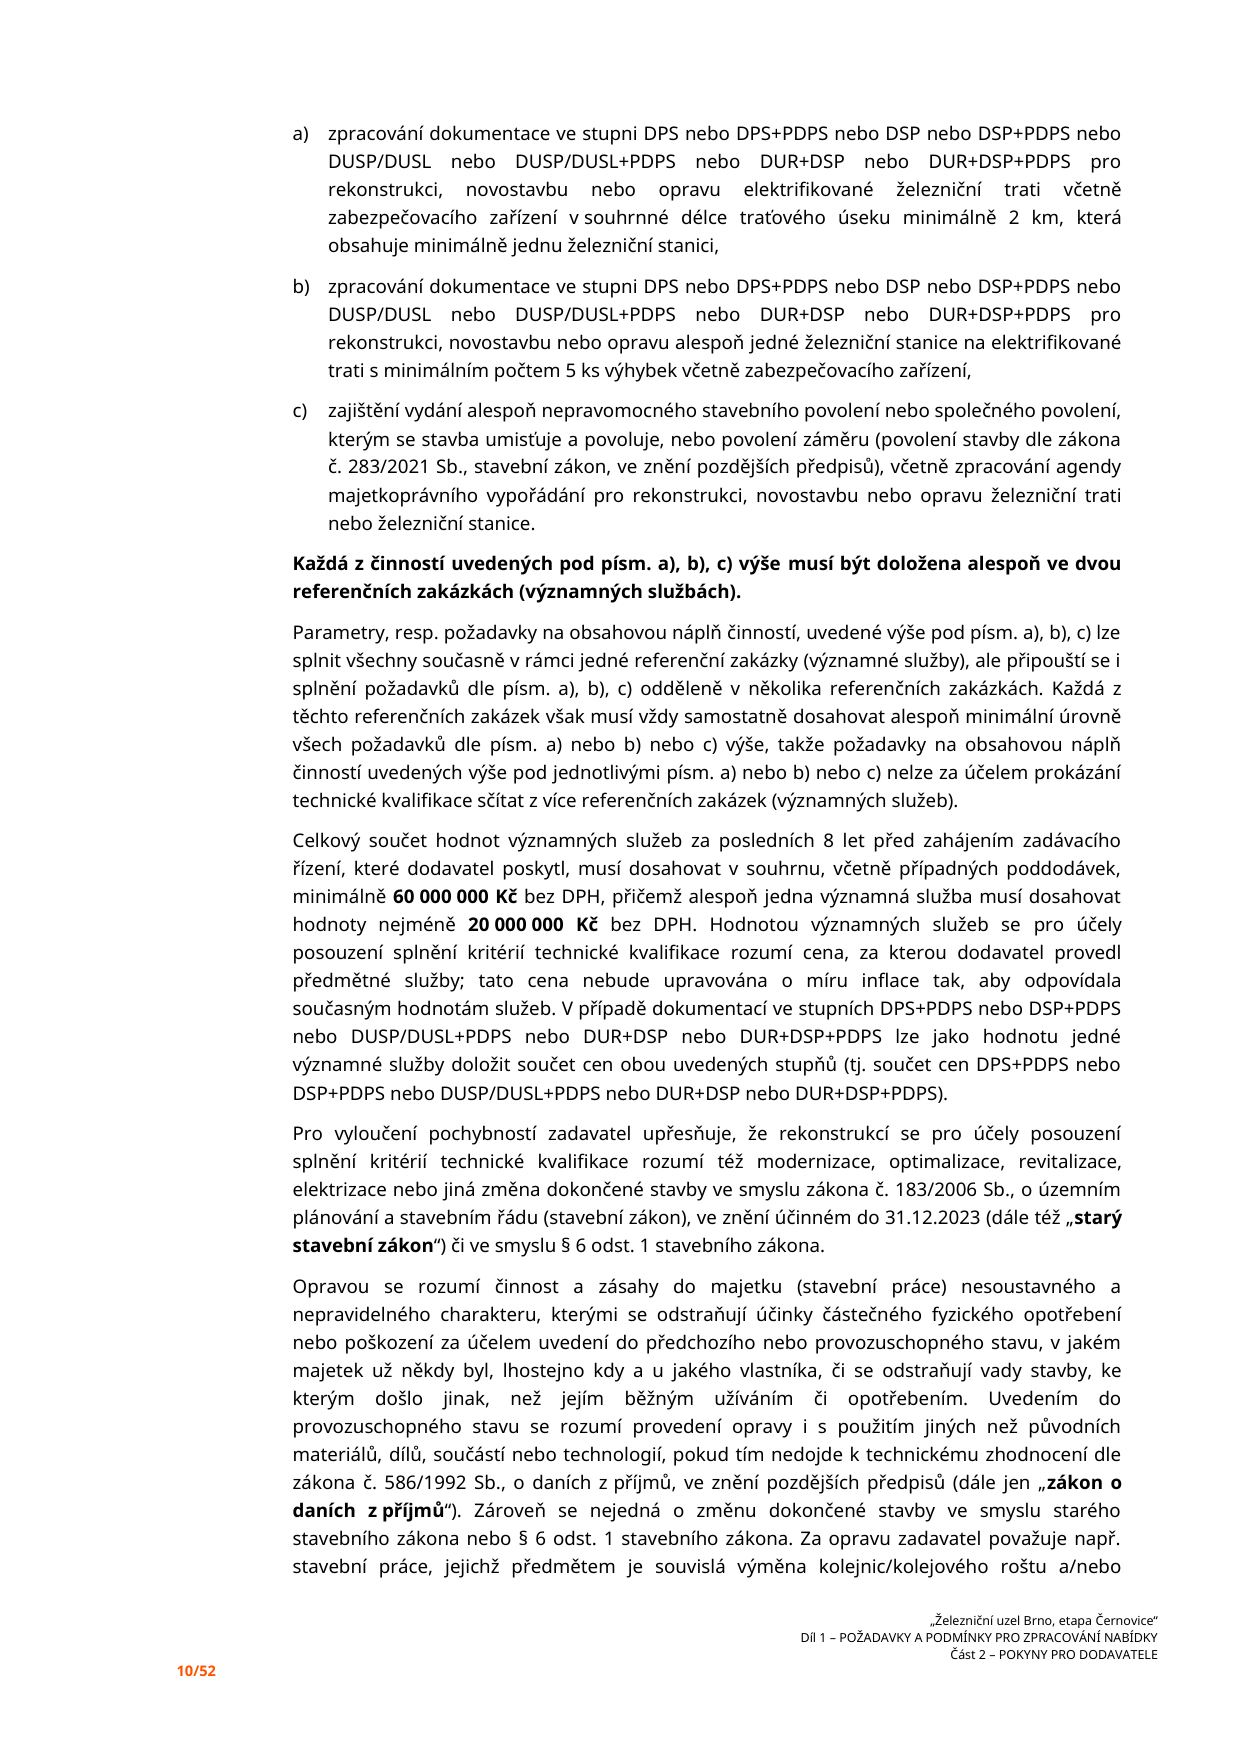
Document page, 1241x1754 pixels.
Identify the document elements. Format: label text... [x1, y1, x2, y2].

text Každá z činností uvedených pod písm. a), b), c) výše musí být doložena alespoň ve dvou referenčních zakázkách (významných službách). [292, 550, 1122, 604]
text zpracování dokumentace ve stupni DPS nebo DPS+PDPS nebo DSP nebo DSP+PDPS nebo DUSP/DUSL nebo DUSP/DUSL+PDPS nebo DUR+DSP nebo DUR+DSP+PDPS pro rekonstrukci, novostavbu nebo opravu alespoň jedné železniční stanice na elektrifikované trati s minimálním počtem 5 ks výhybek včetně zabezpečovacího zařízení, [292, 273, 1122, 383]
text zajištění vydání alespoň nepravomocného stavebního povolení nebo společného povolení, kterým se stavba umisťuje a povoluje, nebo povolení záměru (povolení stavby dle zákona č. 283/2021 Sb., stavební zákon, ve znění pozdějších předpisů), včetně zpracování agendy majetkoprávního vypořádání pro rekonstrukci, novostavbu nebo opravu železniční trati nebo železniční stanice. [292, 398, 1122, 535]
text Celkový součet hodnot významných služeb za posledních 8 let před zahájením zadávacího řízení, které dodavatel poskytl, musí dosahovat v souhrnu, včetně případných poddodávek, minimálně 60 000 000 Kč bez DPH, přičemž alespoň jedna významná služba musí dosahovat hodnoty nejméně 20 000 000 Kč bez DPH. Hodnotou významných služeb se pro účely posouzení splnění kritérií technické kvalifikace rozumí cena, za kterou dodavatel provedl předmětné služby; tato cena nebude upravována o míru inflace tak, aby odpovídala současným hodnotám služeb. V případě dokumentací ve stupních DPS+PDPS nebo DSP+PDPS nebo DUSP/DUSL+PDPS nebo DUR+DSP nebo DUR+DSP+PDPS lze jako hodnotu jedné významné služby doložit součet cen obou uvedených stupňů (tj. součet cen DPS+PDPS nebo DSP+PDPS nebo DUSP/DUSL+PDPS nebo DUR+DSP nebo DUR+DSP+PDPS). [292, 828, 1122, 1105]
text Pro vyloučení pochybností zadavatel upřesňuje, že rekonstrukcí se pro účely posouzení splnění kritérií technické kvalifikace rozumí též modernizace, optimalizace, revitalizace, elektrizace nebo jiná změna dokončené stavby ve smyslu zákona č. 183/2006 Sb., o územním plánování a stavebním řádu (stavební zákon), ve znění účinném do 31.12.2023 (dále též „starý stavební zákon“) či ve smyslu § 6 odst. 1 stavebního zákona. [292, 1120, 1122, 1258]
text Parametry, resp. požadavky na obsahovou náplň činností, uvedené výše pod písm. a), b), c) lze splnit všechny současně v rámci jedné referenční zakázky (významné služby), ale připouští se i splnění požadavků dle písm. a), b), c) odděleně v několika referenčních zakázkách. Každá z těchto referenčních zakázek však musí vždy samostatně dosahovat alespoň minimální úrovně všech požadavků dle písm. a) nebo b) nebo c) výše, takže požadavky na obsahovou náplň činností uvedených výše pod jednotlivými písm. a) nebo b) nebo c) nelze za účelem prokázání technické kvalifikace sčítat z více referenčních zakázek (významných služeb). [292, 619, 1122, 813]
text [292, 1273, 1122, 1579]
list zpracování dokumentace ve stupni DPS nebo DPS+PDPS nebo DSP nebo DSP+PDPS nebo DUSP/DUSL nebo DUSP/DUSL+PDPS nebo DUR+DSP nebo DUR+DSP+PDPS pro rekonstrukci, novostavbu nebo opravu elektrifikované železniční trati včetně zabezpečovacího zařízení v souhrnné délce traťového úseku minimálně 2 km, která obsahuje minimálně jednu železniční stanici, [292, 121, 1122, 258]
